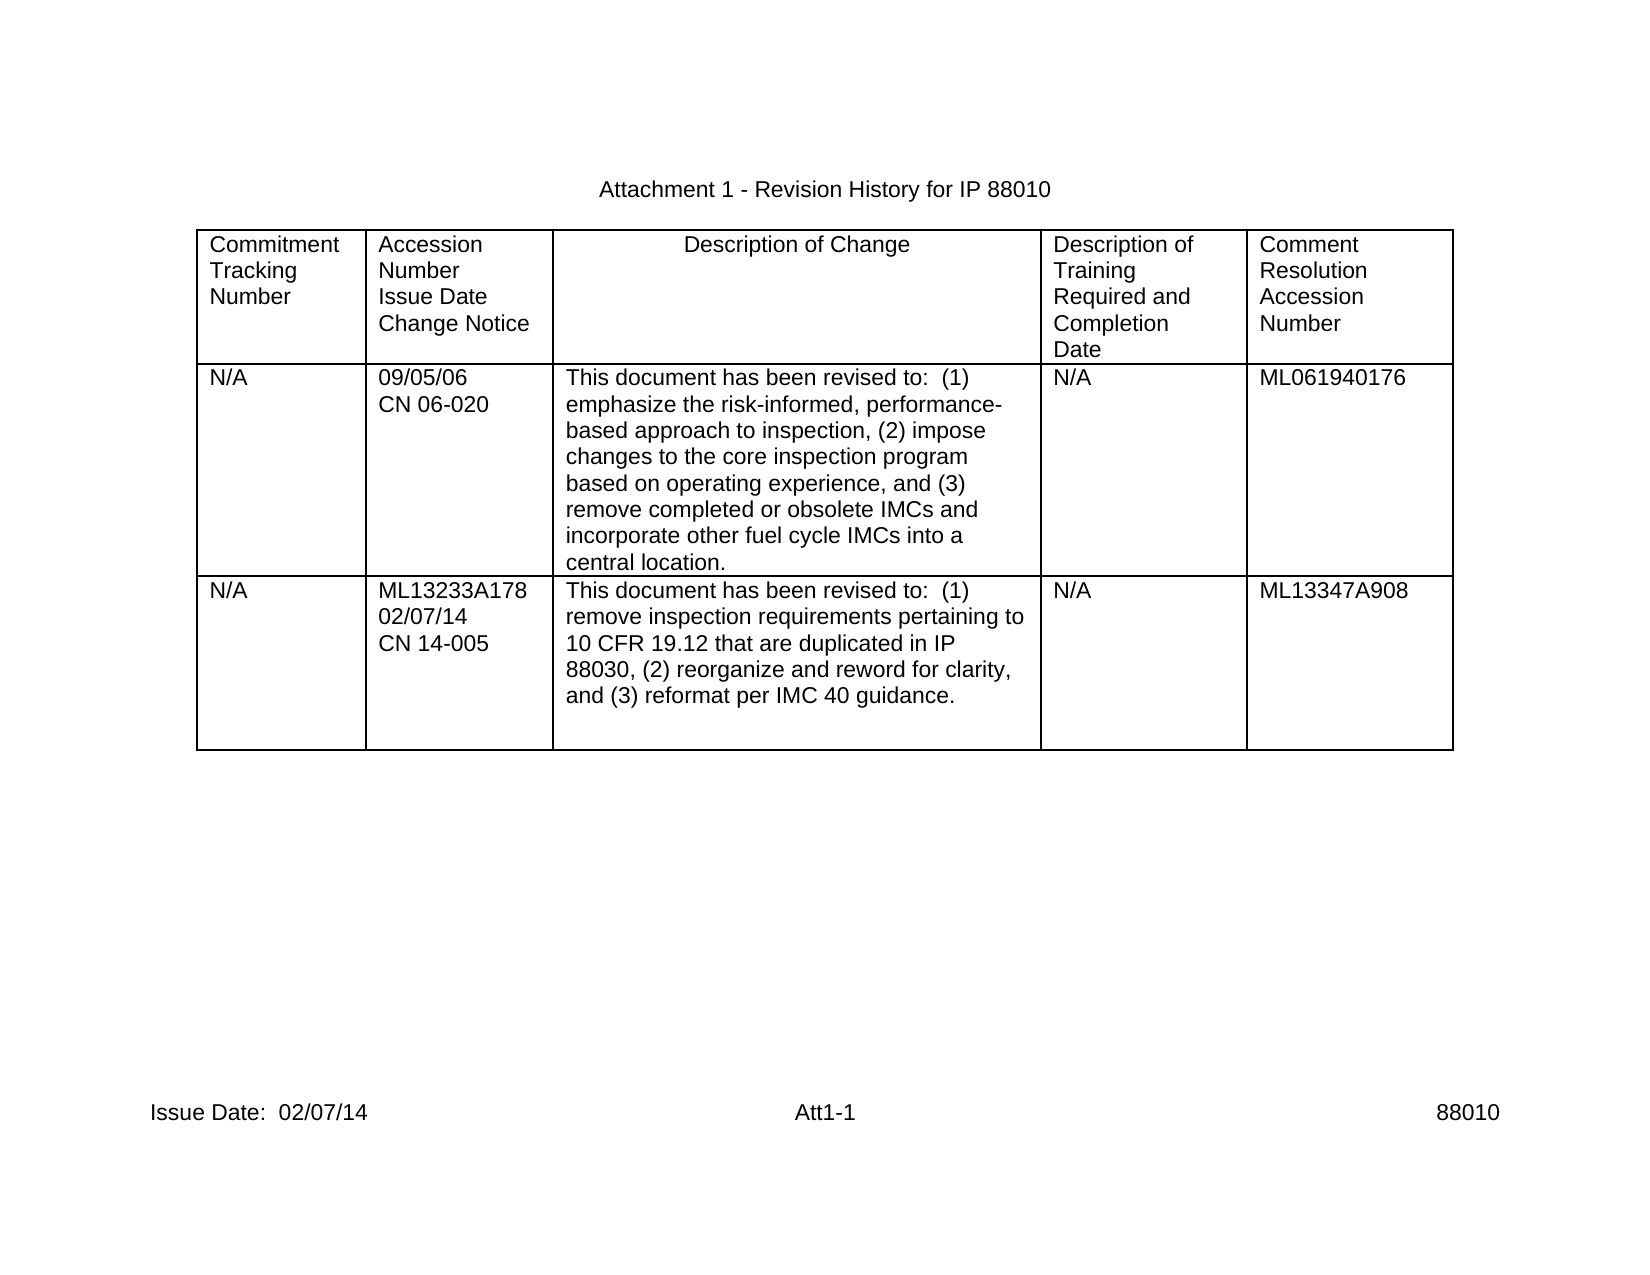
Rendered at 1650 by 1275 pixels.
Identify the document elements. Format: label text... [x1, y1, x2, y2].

table_header Comment Resolution Accession Number [1248, 231, 1452, 363]
table_header Description of Training Required and Completion Date [1042, 231, 1246, 363]
table_cell N/A [198, 577, 365, 749]
table_header Commitment Tracking Number [198, 231, 365, 363]
table_cell This document has been revised to: (1) emphasize the risk-informed, performance-based approach to inspection, (2) impose changes to the core inspection program based on operating experience, and (3) remove completed or obsolete IMCs and incorporate other fuel cycle IMCs into a central location. [554, 365, 1040, 575]
table_cell ML061940176 [1248, 365, 1452, 575]
table_cell N/A [198, 365, 365, 575]
table_cell ML13347A908 [1248, 577, 1452, 749]
table_header Description of Change [554, 231, 1040, 363]
table_cell N/A [1042, 577, 1246, 749]
text Attachment 1 - Revision History for IP 88010 [150, 176, 1500, 203]
table_cell This document has been revised to: (1) remove inspection requirements pertaining to 10 CFR 19.12 that are duplicated in IP 88030, (2) reorganize and reword for clarity, and (3) reformat per IMC 40 guidance. [554, 577, 1040, 749]
table_cell 09/05/06 CN 06-020 [367, 365, 552, 575]
table_cell ML13233A178 02/07/14 CN 14-005 [367, 577, 552, 749]
table_header Accession Number Issue Date Change Notice [367, 231, 552, 363]
table_cell N/A [1042, 365, 1246, 575]
